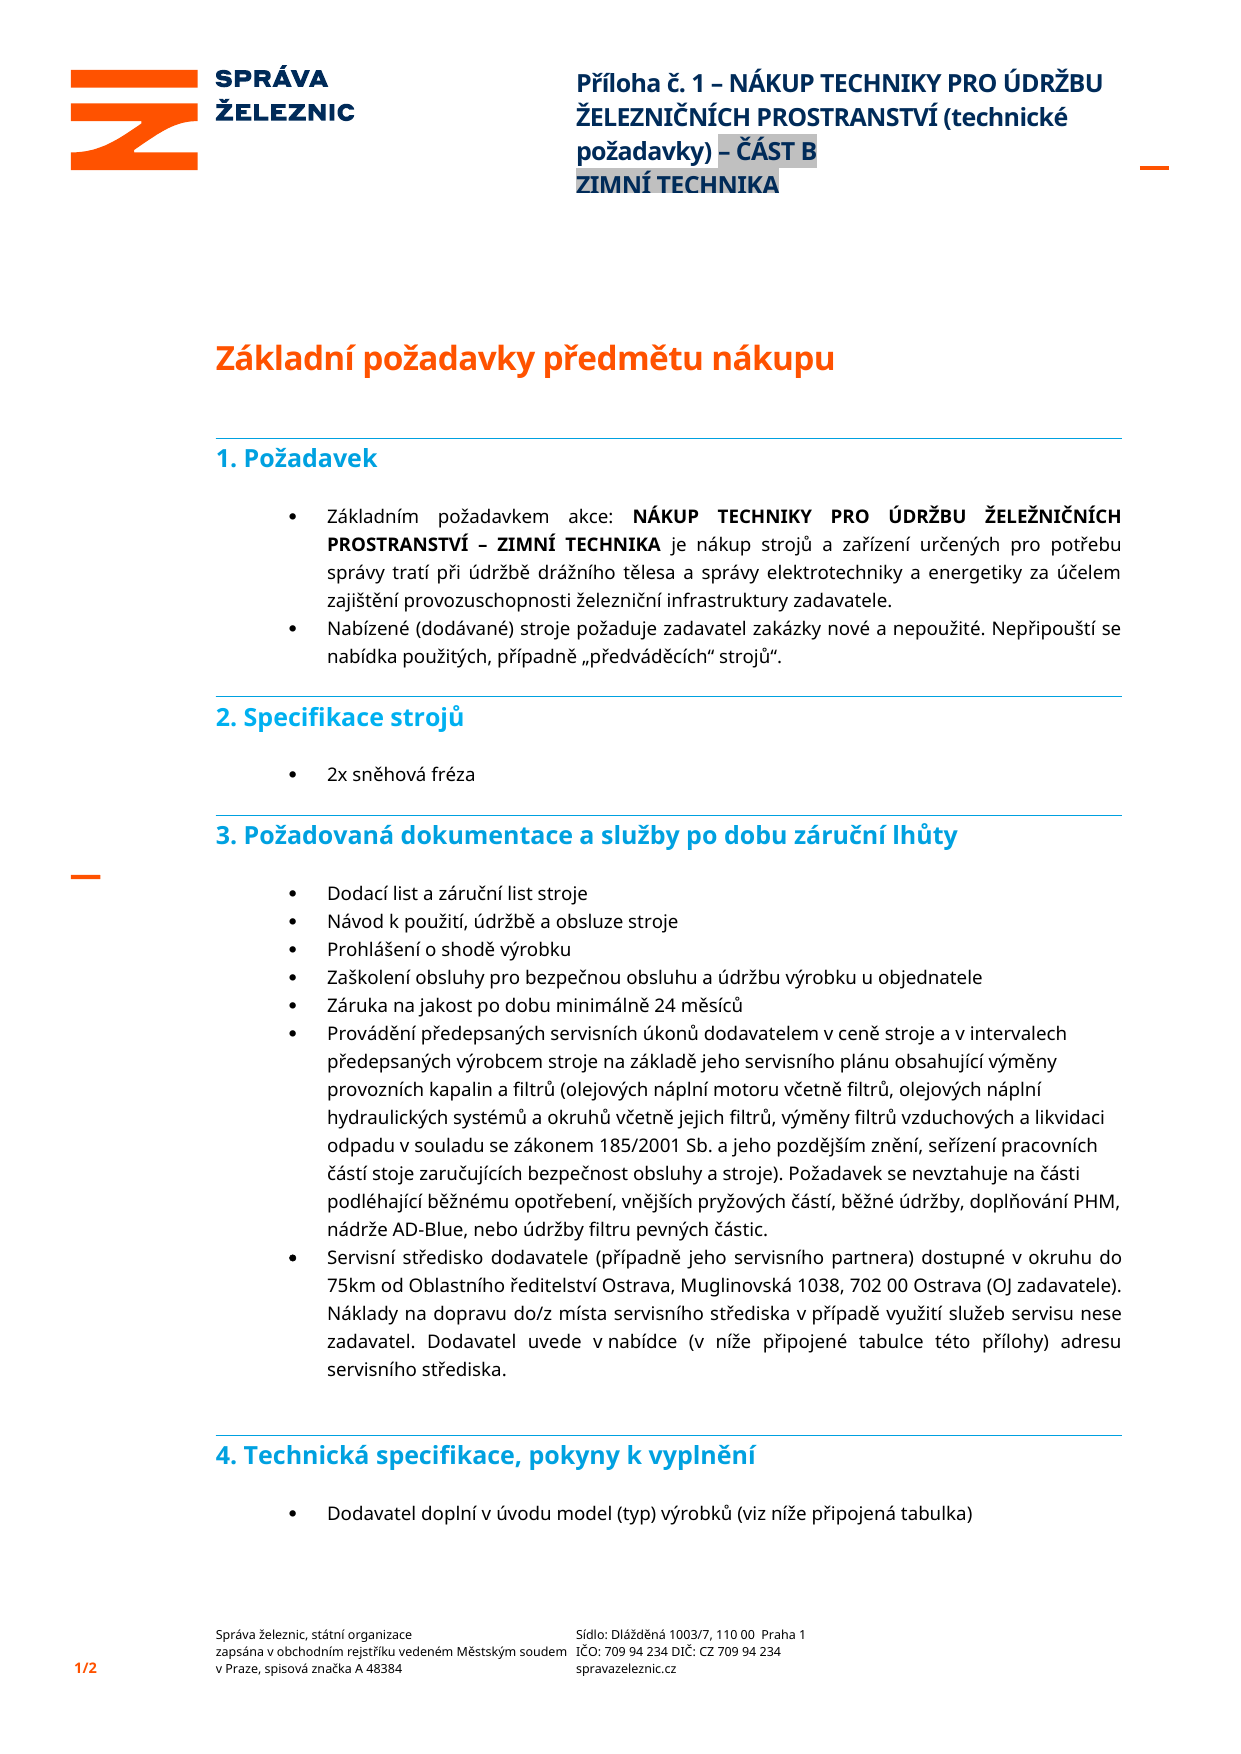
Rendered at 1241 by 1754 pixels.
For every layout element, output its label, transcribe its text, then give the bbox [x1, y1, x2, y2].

list Zaškolení obsluhy pro bezpečnou obsluhu a údržbu výrobku u objednatele [289, 964, 1122, 990]
list Základním požadavkem akce: NÁKUP TECHNIKY PRO ÚDRŽBU ŽELEŽNIČNÍCH PROSTRANSTVÍ – ZIMNÍ TECHNIKA je nákup strojů a zařízení určených pro potřebu správy tratí při údržbě drážního tělesa a správy elektrotechniky a energetiky za účelem zajištění provozuschopnosti železniční infrastruktury zadavatele. [289, 503, 1122, 612]
list Provádění předepsaných servisních úkonů dodavatelem v ceně stroje a v intervalech předepsaných výrobcem stroje na základě jeho servisního plánu obsahující výměny provozních kapalin a filtrů (olejových náplní motoru včetně filtrů, olejových náplní hydraulických systémů a okruhů včetně jejich filtrů, výměny filtrů vzduchových a likvidaci odpadu v souladu se zákonem 185/2001 Sb. a jeho pozdějším znění, seřízení pracovních částí stoje zaručujících bezpečnost obsluhy a stroje). Požadavek se nevztahuje na části podléhající běžnému opotřebení, vnějších pryžových částí, běžné údržby, doplňování PHM, nádrže AD-Blue, nebo údržby filtru pevných částic. [289, 1020, 1122, 1242]
list 2x sněhová fréza [289, 762, 1122, 787]
subtitle Základní požadavky předmětu nákupu [216, 334, 1122, 380]
subtitle 3. Požadovaná dokumentace a služby po dobu záruční lhůty [216, 816, 1122, 852]
list Prohlášení o shodě výrobku [289, 936, 1122, 962]
list Záruka na jakost po dobu minimálně 24 měsíců [289, 992, 1122, 1018]
list Dodací list a záruční list stroje [289, 880, 1122, 906]
list Nabízené (dodávané) stroje požaduje zadavatel zakázky nové a nepoužité. Nepřipouští se nabídka použitých, případně „předváděcích“ strojů“. [289, 615, 1122, 668]
subtitle 1. Požadavek [216, 439, 1122, 474]
subtitle 2. Specifikace strojů [216, 697, 1122, 733]
list Dodavatel doplní v úvodu model (typ) výrobků (viz níže připojená tabulka) [289, 1500, 1122, 1526]
list Servisní středisko dodavatele (případně jeho servisního partnera) dostupné v okruhu do 75km od Oblastního ředitelství Ostrava, Muglinovská 1038, 702 00 Ostrava (OJ zadavatele). Náklady na dopravu do/z místa servisního střediska v případě využití služeb servisu nese zadavatel. Dodavatel uvede v nabídce (v níže připojené tabulce této přílohy) adresu servisního střediska. [289, 1244, 1122, 1382]
list Návod k použití, údržbě a obsluze stroje [289, 908, 1122, 934]
subtitle 4. Technická specifikace, pokyny k vyplnění [216, 1436, 1122, 1472]
